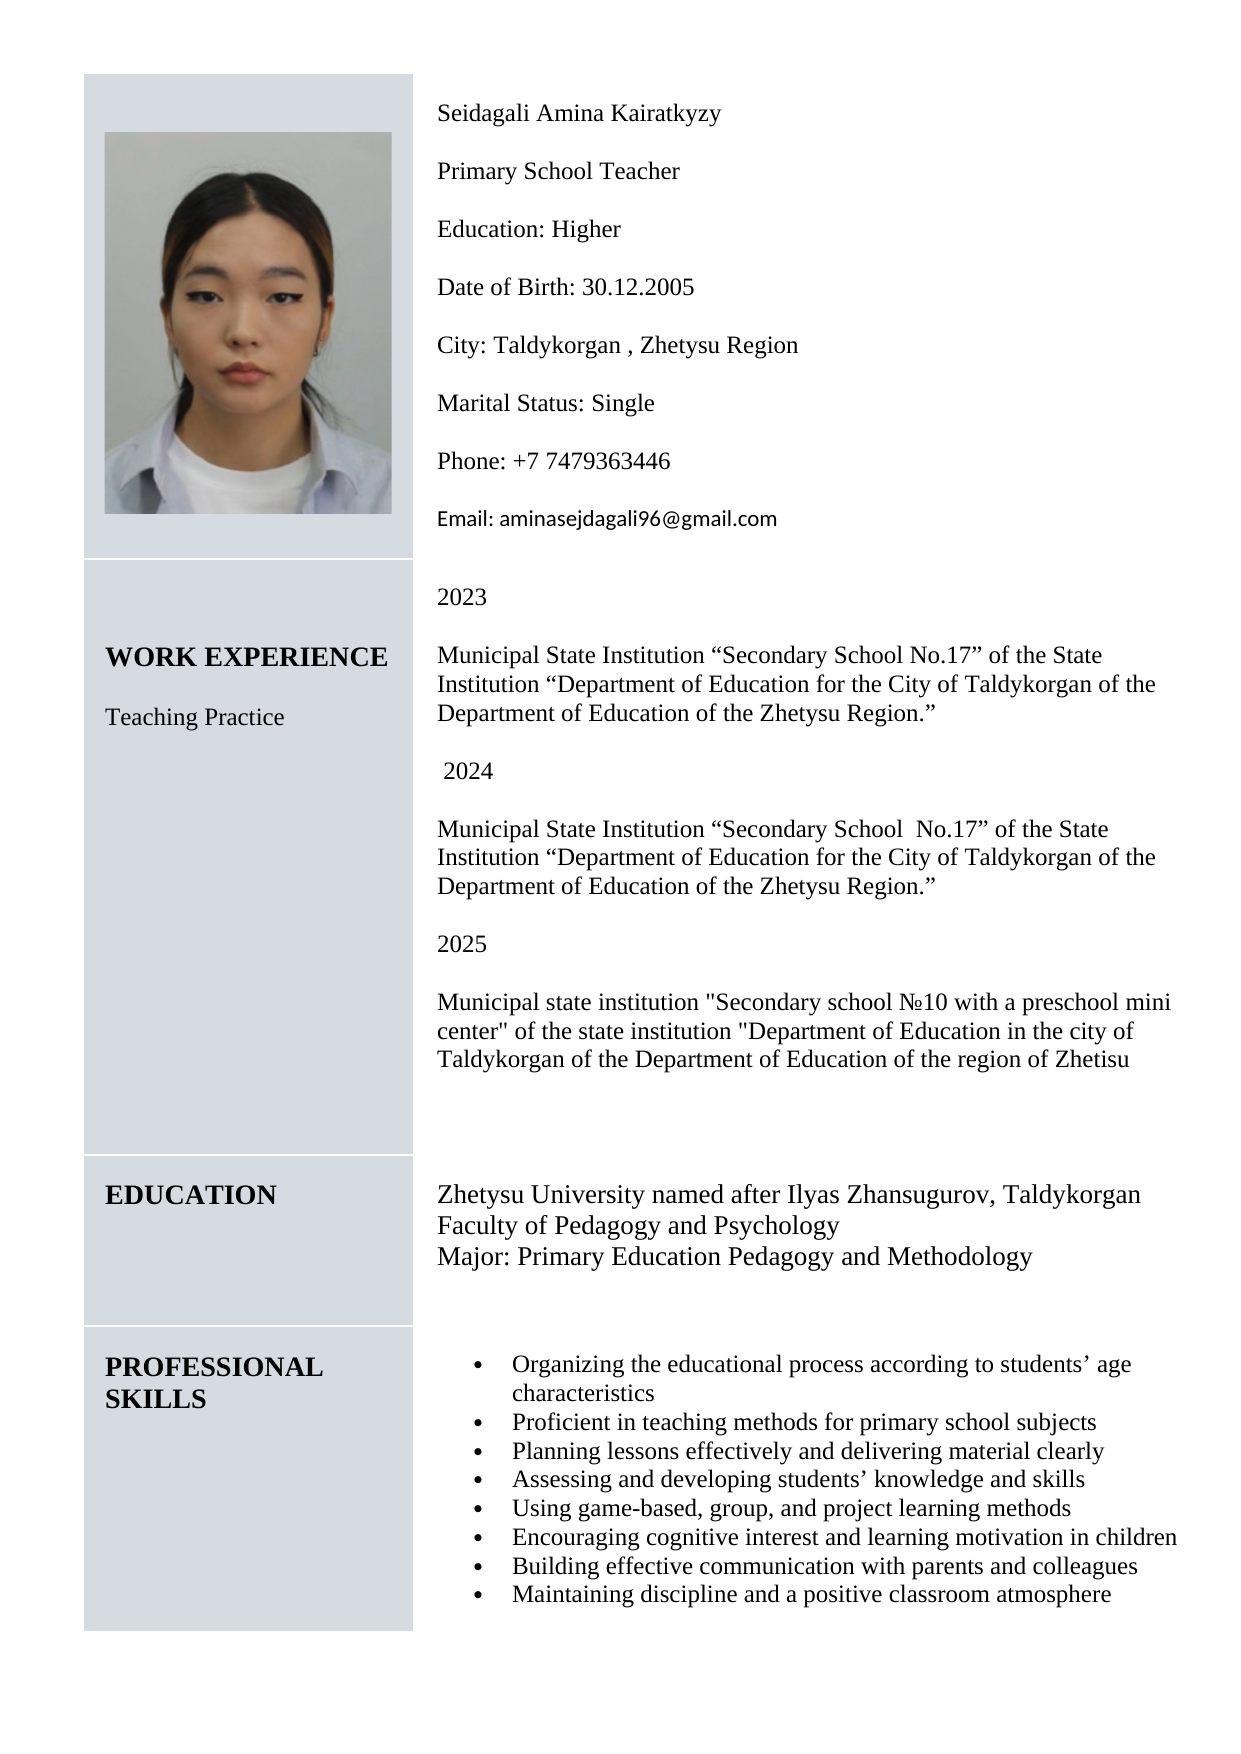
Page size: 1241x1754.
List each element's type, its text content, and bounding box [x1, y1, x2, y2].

table_cell 2023 Municipal State Institution “Secondary School No.17” of the State Institution “Department of Education for the City of Taldykorgan of the Department of Education of the Zhetysu Region.” 2024 Municipal State Institution “Secondary School No.17” of the State Institution “Department of Education for the City of Taldykorgan of the Department of Education of the Zhetysu Region.” 2025 Municipal state institution "Secondary school №10 with a preschool mini center" of the state institution "Department of Education in the city of Taldykorgan of the Department of Education of the region of Zhetisu [415, 560, 1206, 1154]
table_header Seidagali Amina Kairatkyzy Primary School Teacher Education: Higher Date of Birth: 30.12.2005 City: Taldykorgan , Zhetysu Region Marital Status: Single Phone: +7 7479363446 Email: aminasejdagali96@gmail.com [415, 76, 1206, 558]
table_cell EDUCATION [84, 1156, 413, 1325]
table_header [84, 74, 413, 558]
table_cell Zhetysu University named after Ilyas Zhansugurov, Taldykorgan Faculty of Pedagogy and Psychology Major: Primary Education Pedagogy and Methodology [415, 1156, 1206, 1325]
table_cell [415, 1327, 1206, 1631]
table_cell WORK EXPERIENCE Teaching Practice [84, 560, 413, 1154]
picture [104, 132, 392, 514]
table_cell PROFESSIONAL SKILLS [84, 1327, 413, 1631]
